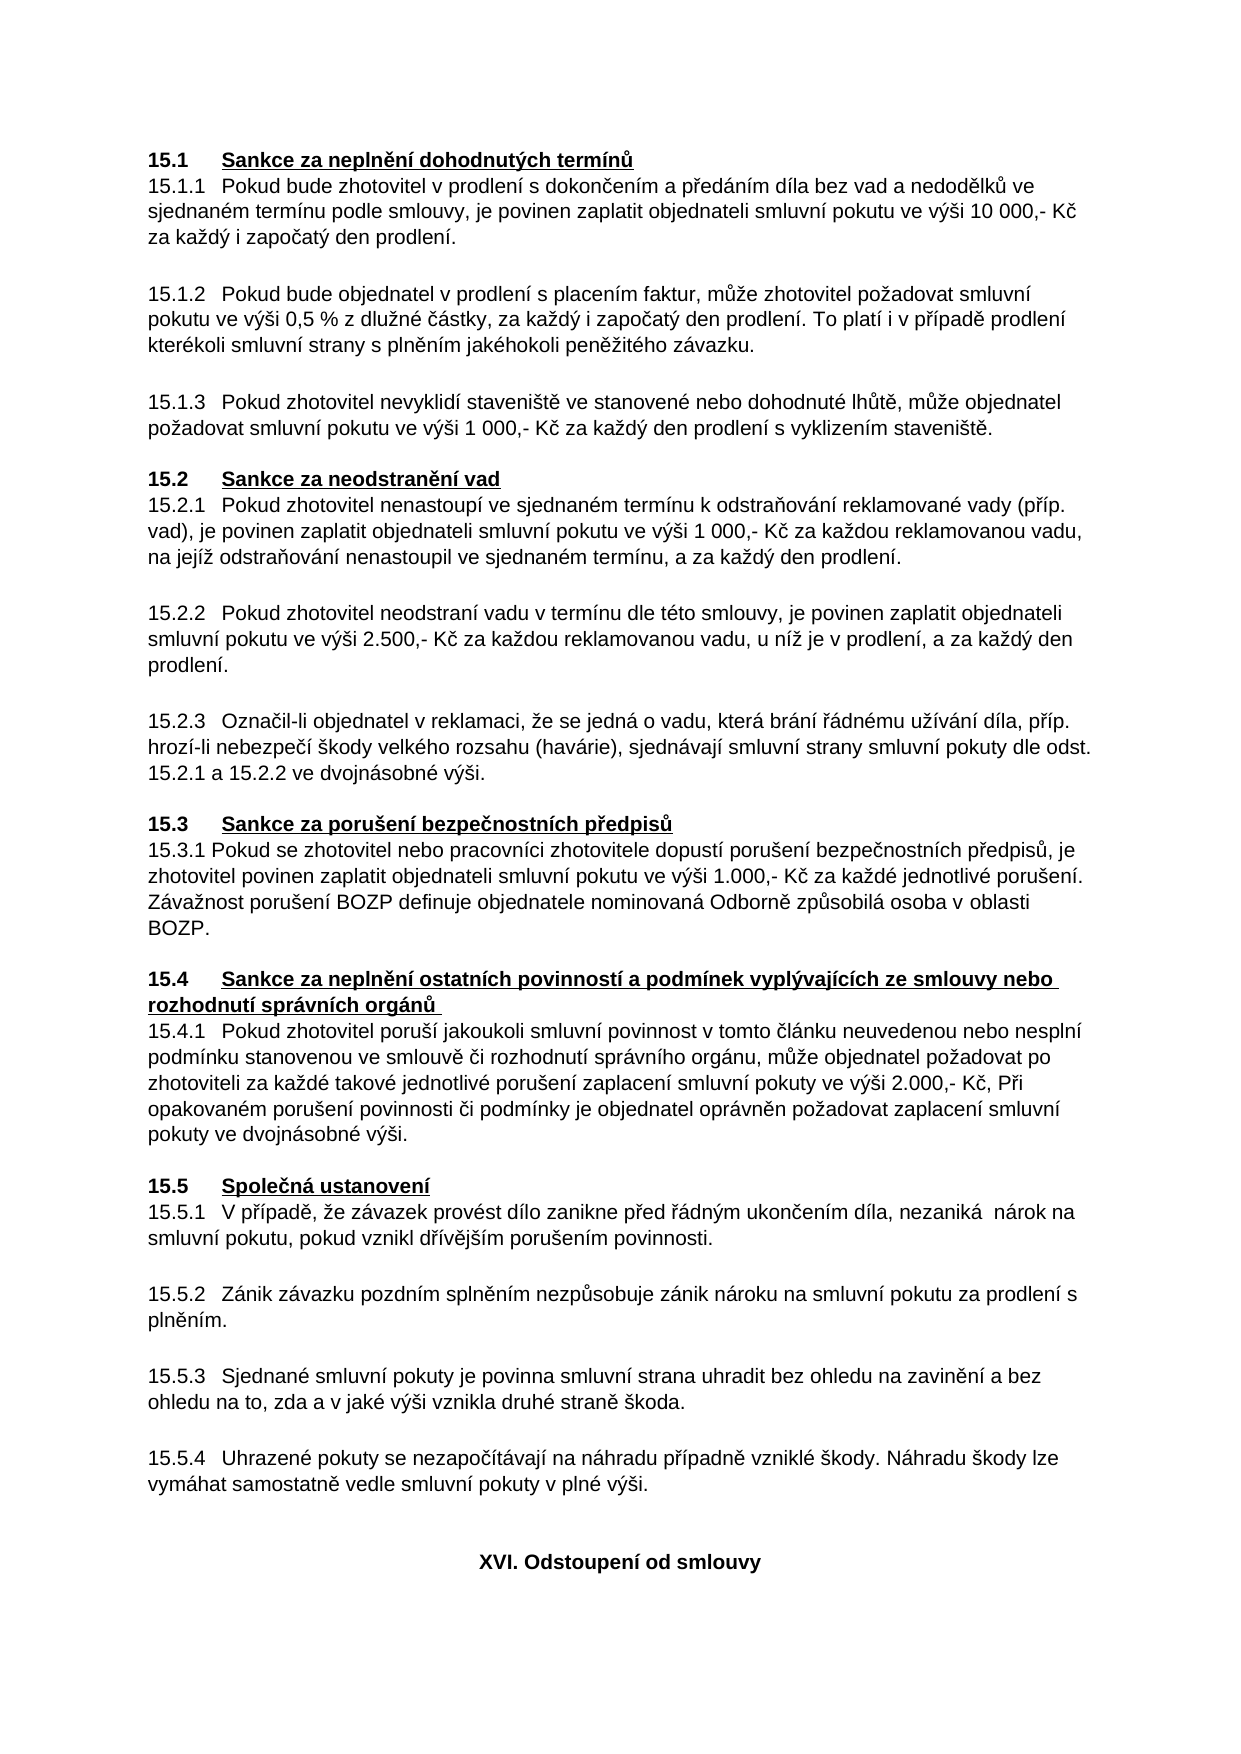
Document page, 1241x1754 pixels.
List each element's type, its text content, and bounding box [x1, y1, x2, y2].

text 15.2.2 Pokud zhotovitel neodstraní vadu v termínu dle této smlouvy, je povinen zaplatit objednateli smluvní pokutu ve výši 2.500,- Kč za každou reklamovanou vadu, u níž je v prodlení, a za každý den prodlení. [148, 601, 1093, 707]
text 15.5.1 V případě, že závazek provést dílo zanikne před řádným ukončením díla, nezaniká nárok na smluvní pokutu, pokud vznikl dřívějším porušením povinnosti. [148, 1200, 1093, 1280]
text Závažnost porušení BOZP definuje objednatele nominovaná Odborně způsobilá osoba v oblasti BOZP. [148, 890, 1093, 939]
text 15.5.3 Sjednané smluvní pokuty je povinna smluvní strana uhradit bez ohledu na zavinění a bez ohledu na to, zda a v jaké výši vznikla druhé straně škoda. [148, 1364, 1093, 1444]
text 15.3 Sankce za porušení bezpečnostních předpisů [148, 812, 1093, 836]
text 15.1.3 Pokud zhotovitel nevyklidí staveniště ve stanovené nebo dohodnuté lhůtě, může objednatel požadovat smluvní pokutu ve výši 1 000,- Kč za každý den prodlení s vyklizením staveniště. [148, 389, 1093, 439]
text 15.1.1 Pokud bude zhotovitel v prodlení s dokončením a předáním díla bez vad a nedodělků ve sjednaném termínu podle smlouvy, je povinen zaplatit objednateli smluvní pokutu ve výši 10 000,- Kč za každý i započatý den prodlení. [148, 173, 1093, 279]
text 15.2.1 Pokud zhotovitel nenastoupí ve sjednaném termínu k odstraňování reklamované vady (příp. vad), je povinen zaplatit objednateli smluvní pokutu ve výši 1 000,- Kč za každou reklamovanou vadu, na jejíž odstraňování nenastoupil ve sjednaném termínu, a za každý den prodlení. [148, 493, 1093, 599]
text 15.2 Sankce za neodstranění vad [148, 467, 1093, 491]
text 15.2.3 Označil-li objednatel v reklamaci, že se jedná o vadu, která brání řádnému užívání díla, příp. hrozí-li nebezpečí škody velkého rozsahu (havárie), sjednávají smluvní strany smluvní pokuty dle odst. 15.2.1 a 15.2.2 ve dvojnásobné výši. [148, 709, 1093, 784]
text 15.4.1 Pokud zhotovitel poruší jakoukoli smluvní povinnost v tomto článku neuvedenou nebo nesplní podmínku stanovenou ve smlouvě či rozhodnutí správního orgánu, může objednatel požadovat po zhotoviteli za každé takové jednotlivé porušení zaplacení smluvní pokuty ve výši 2.000,- Kč, Při opakovaném porušení povinnosti či podmínky je objednatel oprávněn požadovat zaplacení smluvní pokuty ve dvojnásobné výši. [148, 1019, 1093, 1146]
text 15.1 Sankce za neplnění dohodnutých termínů [148, 148, 1093, 172]
text 15.4 Sankce za neplnění ostatních povinností a podmínek vyplývajících ze smlouvy nebo rozhodnutí správních orgánů [148, 967, 1093, 1017]
text 15.5.2 Zánik závazku pozdním splněním nezpůsobuje zánik nároku na smluvní pokutu za prodlení s plněním. [148, 1282, 1093, 1362]
text XVI. Odstoupení od smlouvy [148, 1549, 1093, 1573]
text 15.5.4 Uhrazené pokuty se nezapočítávají na náhradu případně vzniklé škody. Náhradu škody lze vymáhat samostatně vedle smluvní pokuty v plné výši. [148, 1446, 1093, 1496]
text 15.3.1 Pokud se zhotovitel nebo pracovníci zhotovitele dopustí porušení bezpečnostních předpisů, je zhotovitel povinen zaplatit objednateli smluvní pokutu ve výši 1.000,- Kč za každé jednotlivé porušení. [148, 838, 1093, 888]
text 15.5 Společná ustanovení [148, 1174, 1093, 1198]
text 15.1.2 Pokud bude objednatel v prodlení s placením faktur, může zhotovitel požadovat smluvní pokutu ve výši 0,5 % z dlužné částky, za každý i započatý den prodlení. To platí i v případě prodlení kterékoli smluvní strany s plněním jakéhokoli peněžitého závazku. [148, 281, 1093, 387]
